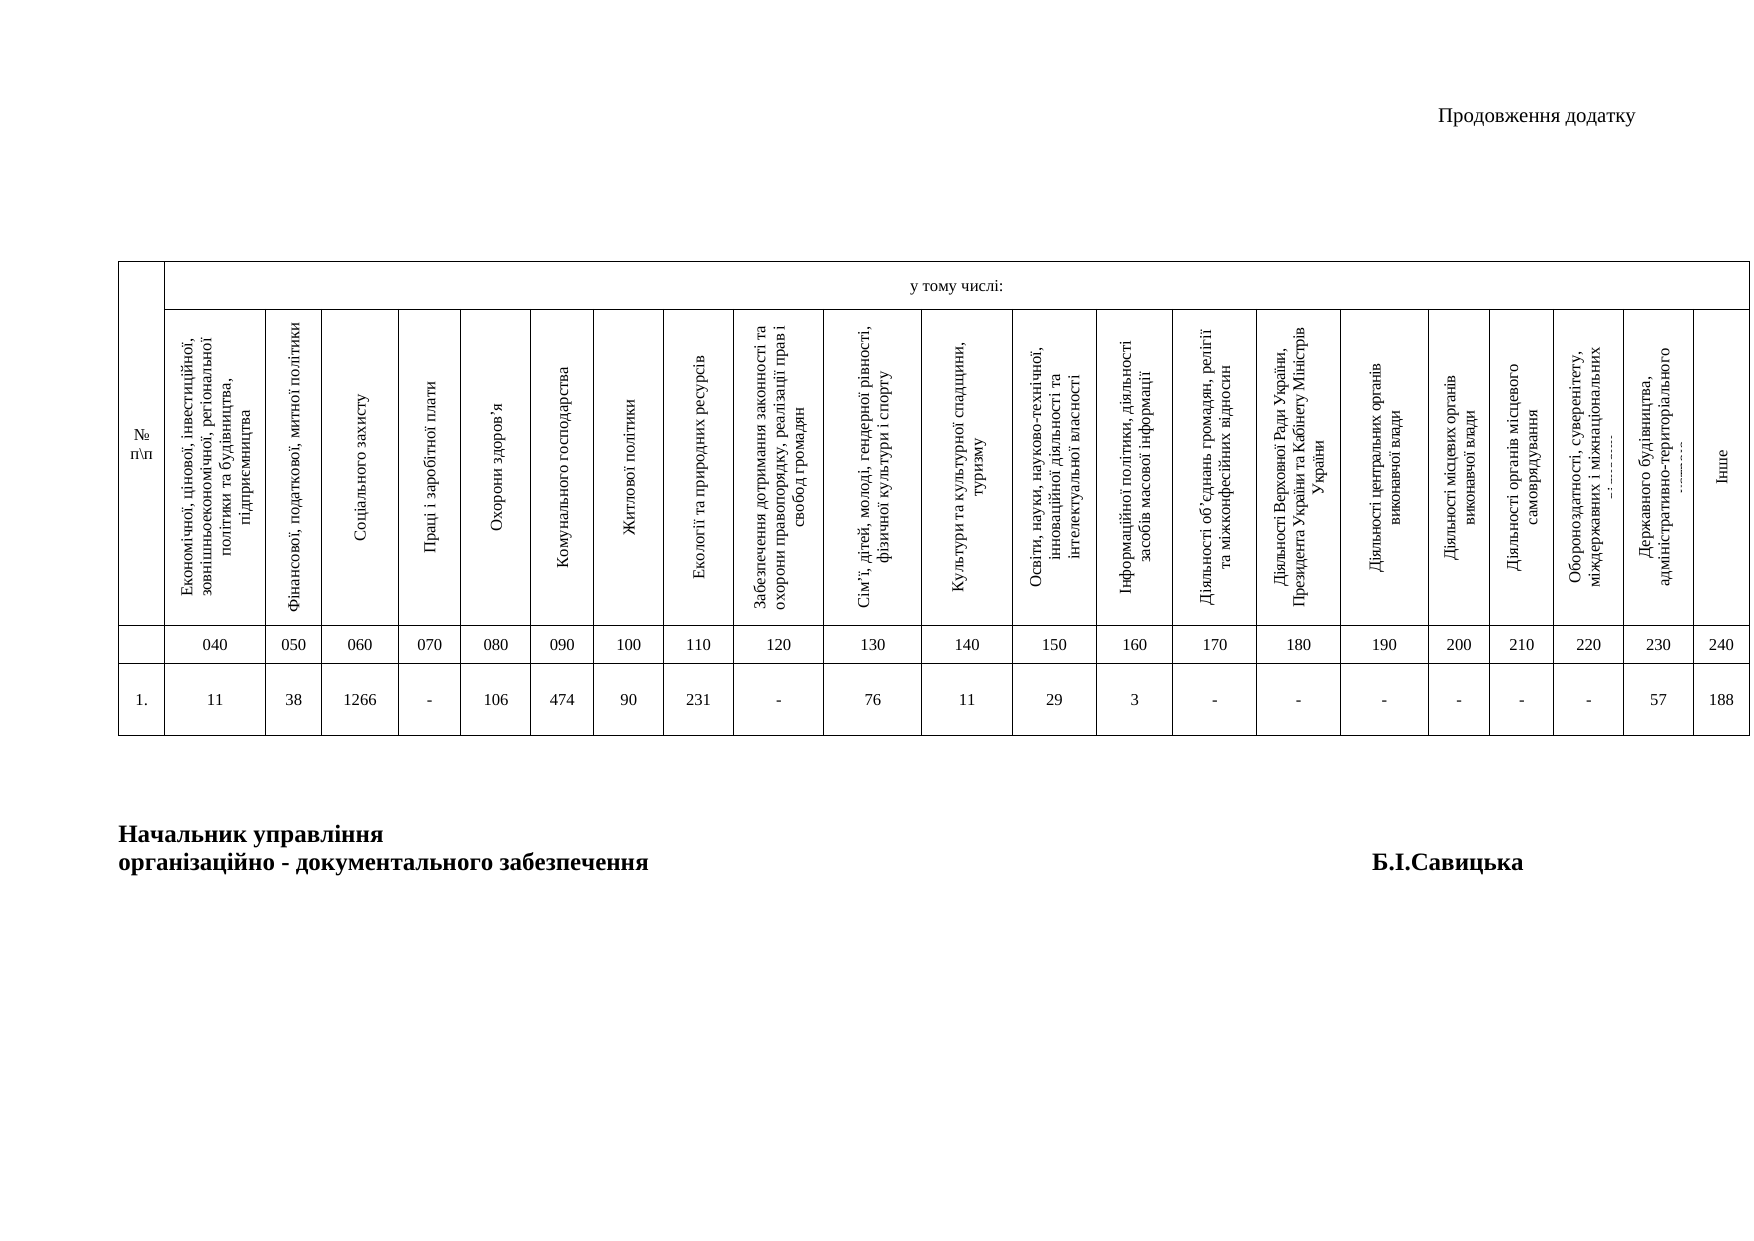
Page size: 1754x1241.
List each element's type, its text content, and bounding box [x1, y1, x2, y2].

table_cell 130 [824, 626, 921, 663]
table_cell Комунального господарства [531, 310, 593, 625]
table_cell - [1341, 664, 1428, 735]
table_cell Забезпечення дотримання законності та охорони правопорядку, реалізації прав і свобод громадян [734, 310, 823, 625]
table_cell 150 [1013, 626, 1096, 663]
table_cell 474 [531, 664, 593, 735]
table_cell 160 [1097, 626, 1172, 663]
table_cell 210 [1490, 626, 1553, 663]
table_cell 170 [1173, 626, 1256, 663]
table_cell Фінансової, податкової, митної політики [266, 310, 321, 625]
table_cell 3 [1097, 664, 1172, 735]
table_header у тому числі: [165, 262, 1749, 309]
table_cell - [1554, 664, 1623, 735]
table_cell Інше [1694, 310, 1749, 625]
table_cell 040 [165, 626, 265, 663]
table_cell Діяльності місцевих органів виконавчої влади [1429, 310, 1489, 625]
table_cell - [1429, 664, 1489, 735]
table_cell 11 [922, 664, 1012, 735]
text організаційно - документального забезпечення Б.І.Савицька [118, 847, 1636, 876]
table_cell Діяльності органів місцевого самоврядування [1490, 310, 1553, 625]
table_cell Житлової політики [594, 310, 663, 625]
table_cell - [1257, 664, 1340, 735]
table_cell [119, 626, 164, 663]
table_cell 100 [594, 626, 663, 663]
table_cell Обороноздатності, суверенітету, міждержавних і міжнаціональних відносин [1554, 310, 1623, 625]
table_cell 38 [266, 664, 321, 735]
table_cell Сім’ї, дітей, молоді, гендерної рівності, фізичної культури і спорту [824, 310, 921, 625]
text Продовження додатку [118, 103, 1636, 127]
table_cell 76 [824, 664, 921, 735]
table_cell Діяльності об’єднань громадян, релігії та міжконфесійних відносин [1173, 310, 1256, 625]
table_cell Екології та природних ресурсів [664, 310, 733, 625]
table_cell - [399, 664, 460, 735]
table_cell Інформаційної політики, діяльності засобів масової інформації [1097, 310, 1172, 625]
table_cell 90 [594, 664, 663, 735]
table_cell 190 [1341, 626, 1428, 663]
table_cell 180 [1257, 626, 1340, 663]
table_cell - [1490, 664, 1553, 735]
table_cell - [734, 664, 823, 735]
table_cell 050 [266, 626, 321, 663]
table_cell 106 [461, 664, 530, 735]
table_cell 230 [1624, 626, 1693, 663]
table_cell 090 [531, 626, 593, 663]
table_cell 1266 [322, 664, 398, 735]
table_cell - [1173, 664, 1256, 735]
table_cell Освіти, науки, науково-технічної, інноваційної діяльності та інтелектуальної власності [1013, 310, 1096, 625]
table_cell 110 [664, 626, 733, 663]
table_cell 1. [119, 664, 164, 735]
table_cell 140 [922, 626, 1012, 663]
table_cell 240 [1694, 626, 1749, 663]
table_cell Культури та культурної спадщини, туризму [922, 310, 1012, 625]
table_cell Діяльності центральних органів виконавчої влади [1341, 310, 1428, 625]
table_cell 120 [734, 626, 823, 663]
table_cell 11 [165, 664, 265, 735]
table_cell 57 [1624, 664, 1693, 735]
table_cell Соціального захисту [322, 310, 398, 625]
table_cell Державного будівництва, адміністративно-територіального устрою [1624, 310, 1693, 625]
table_cell Охорони здоров’я [461, 310, 530, 625]
table_header № п\п [119, 262, 164, 625]
table_cell Економічної, цінової, інвестиційної, зовнішньоекономічної, регіональної політики та будівництва, підприємництва [165, 310, 265, 625]
table_cell 060 [322, 626, 398, 663]
table_cell 29 [1013, 664, 1096, 735]
table_cell 200 [1429, 626, 1489, 663]
table_cell Праці і заробітної плати [399, 310, 460, 625]
table_cell 220 [1554, 626, 1623, 663]
table_cell Діяльності Верховної Ради України, Президента України та Кабінету Міністрів України [1257, 310, 1340, 625]
table_cell 070 [399, 626, 460, 663]
table_cell 188 [1694, 664, 1749, 735]
text Начальник управління [118, 819, 1636, 847]
table_cell 080 [461, 626, 530, 663]
table_cell 231 [664, 664, 733, 735]
